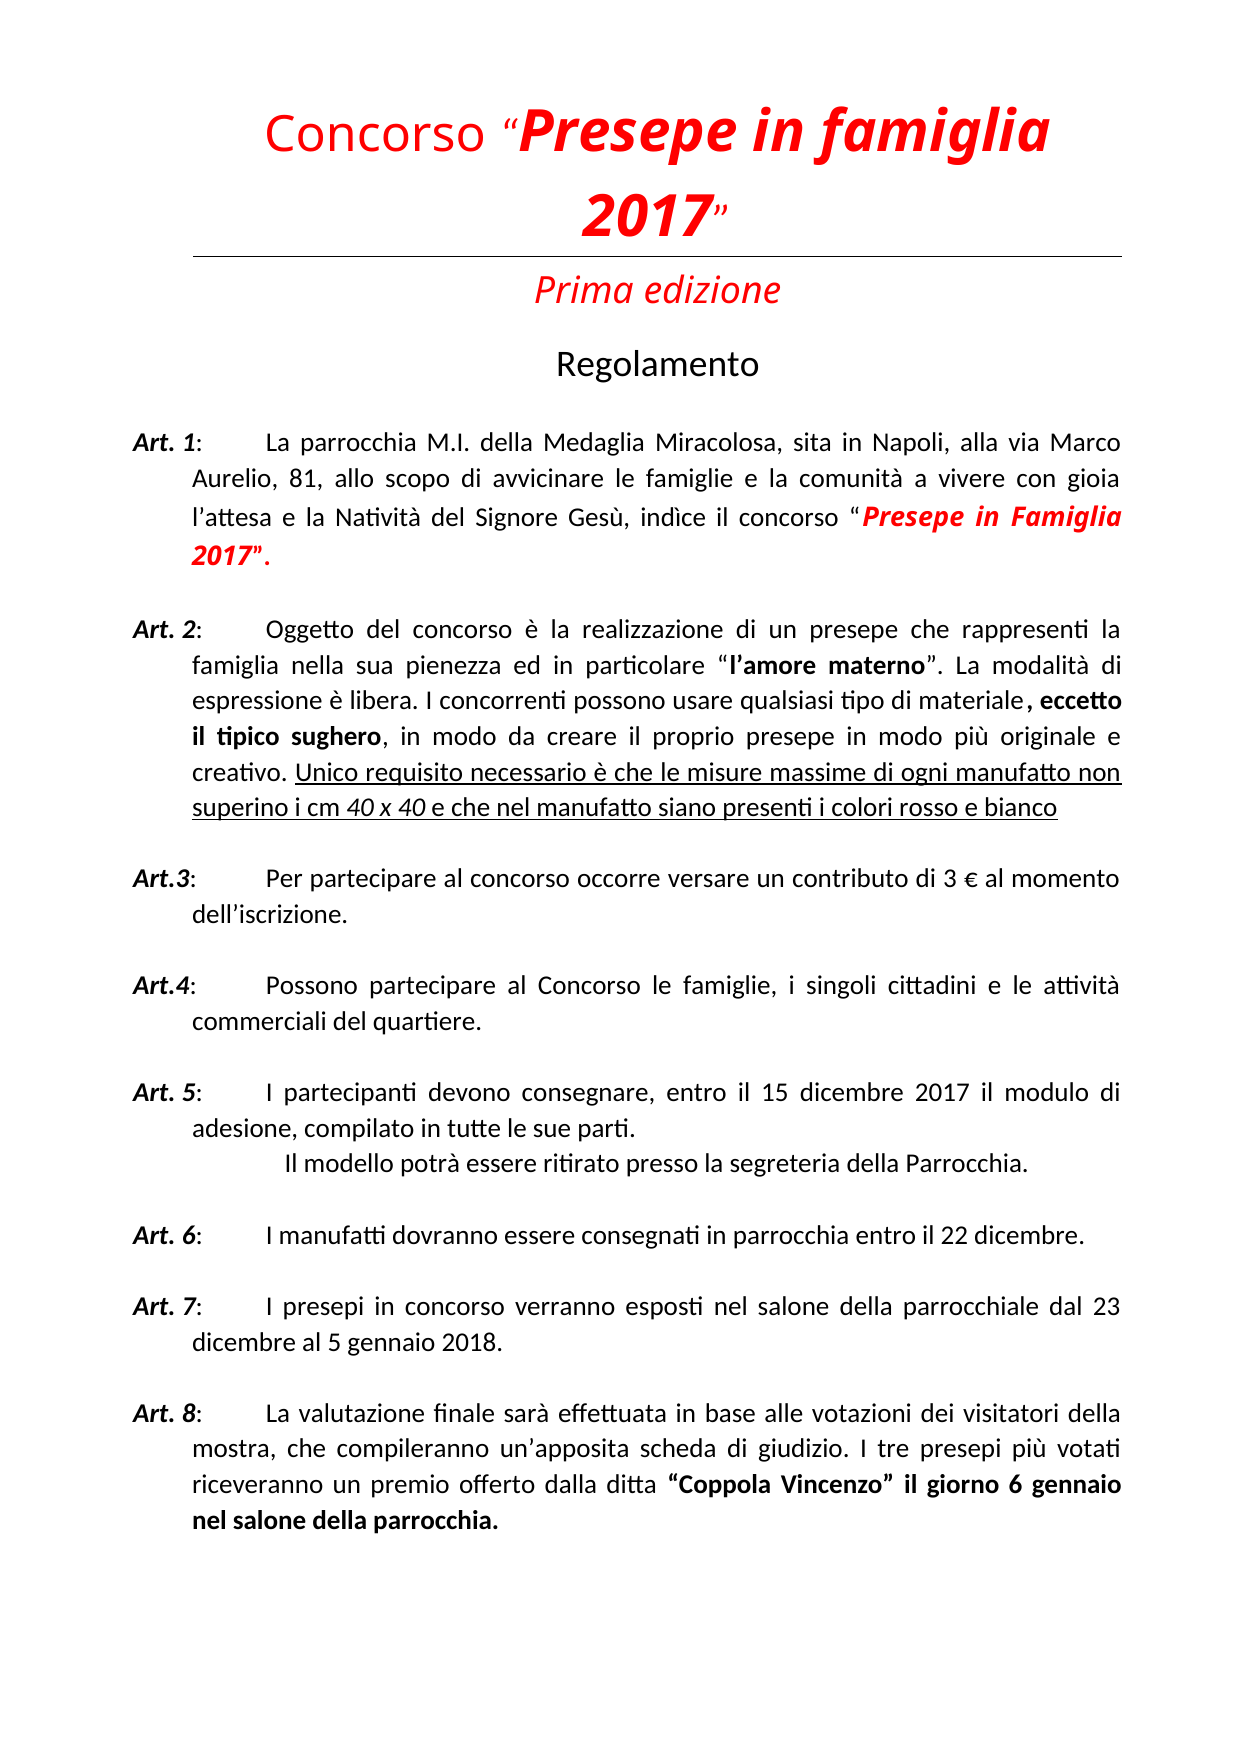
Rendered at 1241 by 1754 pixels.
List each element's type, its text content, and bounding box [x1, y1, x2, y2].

list Art. 6: I manufatti dovranno essere consegnati in parrocchia entro il 22 dicembre. [133, 1218, 1122, 1251]
list Art. 5: I partecipanti devono consegnare, entro il 15 dicembre 2017 il modulo di adesione, compilato in tutte le sue parti. [133, 1075, 1122, 1144]
list Regolamento [193, 340, 1122, 386]
list Art. 2: Oggetto del concorso è la realizzazione di un presepe che rappresenti la famiglia nella sua pienezza ed in particolare “l’amore materno”. La modalità di espressione è libera. I concorrenti possono usare qualsiasi tipo di materiale, eccetto il tipico sughero, in modo da creare il proprio presepe in modo più originale e creativo. Unico requisito necessario è che le misure massime di ogni manufatto non superino i cm 40 x 40 e che nel manufatto siano presenti i colori rosso e bianco [133, 612, 1122, 823]
list Art. 8: La valutazione finale sarà effettuata in base alle votazioni dei visitatori della mostra, che compileranno un’apposita scheda di giudizio. I tre presepi più votati riceveranno un premio offerto dalla ditta “Coppola Vincenzo” il giorno 6 gennaio nel salone della parrocchia. [133, 1396, 1122, 1536]
list Art.3: Per partecipare al concorso occorre versare un contributo di 3 € al momento dell’iscrizione. [133, 862, 1122, 930]
list Art. 7: I presepi in concorso verranno esposti nel salone della parrocchiale dal 23 dicembre al 5 gennaio 2018. [133, 1289, 1122, 1358]
list Art. 1: La parrocchia M.I. della Medaglia Miracolosa, sita in Napoli, alla via Marco Aurelio, 81, allo scopo di avvicinare le famiglie e la comunità a vivere con gioia l’attesa e la Natività del Signore Gesù, indìce il concorso “Presepe in Famiglia 2017”. [133, 426, 1122, 574]
list Prima edizione [193, 263, 1122, 314]
list Concorso “Presepe in famiglia 2017” [193, 89, 1122, 256]
list Art.4: Possono partecipare al Concorso le famiglie, i singoli cittadini e le attività commerciali del quartiere. [133, 968, 1122, 1037]
list Il modello potrà essere ritirato presso la segreteria della Parrocchia. [192, 1147, 1122, 1180]
